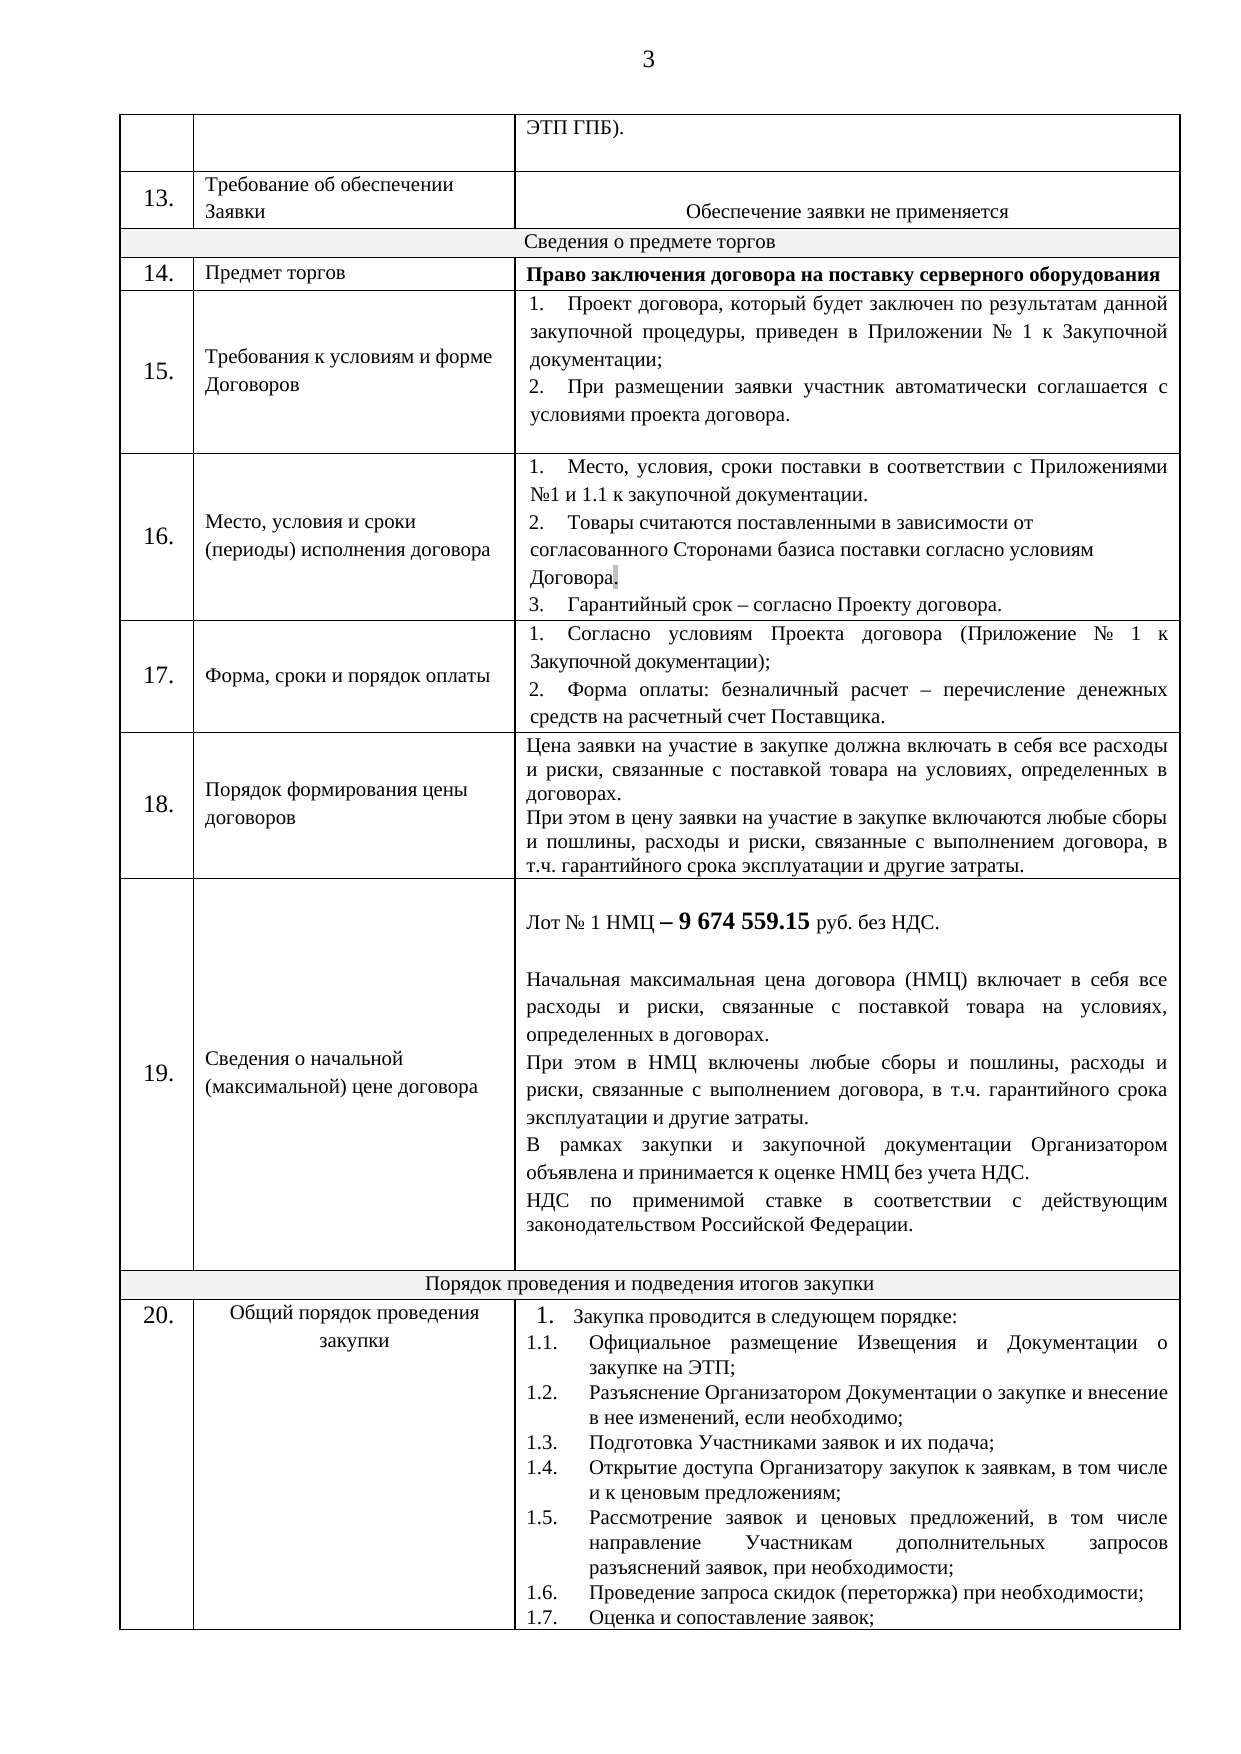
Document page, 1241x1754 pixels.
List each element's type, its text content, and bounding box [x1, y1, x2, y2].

table_cell Порядок проведения и подведения итогов закупки [121, 1271, 1179, 1299]
table_cell Обеспечение заявки не применяется [516, 172, 1179, 227]
table_cell [121, 621, 193, 732]
table_cell Место, условия, сроки поставки в соответствии с Приложениями №1 и 1.1 к закупочной документации. Товары считаются поставленными в зависимости от согласованного Сторонами базиса поставки согласно условиям Договора. Гарантийный срок – согласно Проекту договора. [516, 454, 1179, 620]
table_cell [121, 1300, 193, 1629]
table_cell [121, 172, 193, 227]
table_cell [121, 733, 193, 877]
table_cell [121, 291, 193, 453]
table_cell Место, условия и сроки (периоды) исполнения договора [194, 454, 514, 620]
table_cell Проект договора, который будет заключен по результатам данной закупочной процедуры, приведен в Приложении № 1 к Закупочной документации; При размещении заявки участник автоматически соглашается с условиями проекта договора. [516, 291, 1179, 453]
table_cell Требование об обеспечении Заявки [194, 172, 514, 227]
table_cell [516, 115, 1179, 171]
table_cell Сведения о начальной (максимальной) цене договора [194, 879, 514, 1269]
table_cell Право заключения договора на поставку серверного оборудования [516, 258, 1179, 290]
table_cell Предмет торгов [194, 258, 514, 290]
table_cell Сведения о предмете торгов [121, 229, 1179, 257]
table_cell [516, 1300, 1179, 1629]
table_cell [194, 115, 514, 171]
table_cell [121, 258, 193, 290]
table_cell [194, 1300, 514, 1629]
table_cell Лот № 1 НМЦ – 9 674 559.15 руб. без НДС. Начальная максимальная цена договора (НМЦ) включает в себя все расходы и риски, связанные с поставкой товара на условиях, определенных в договорах. При этом в НМЦ включены любые сборы и пошлины, расходы и риски, связанные с выполнением договора, в т.ч. гарантийного срока эксплуатации и другие затраты. В рамках закупки и закупочной документации Организатором объявлена и принимается к оценке НМЦ без учета НДС. НДС по применимой ставке в соответствии с действующим законодательством Российской Федерации. [516, 879, 1179, 1269]
table_cell Порядок формирования цены договоров [194, 733, 514, 877]
table_cell Форма, сроки и порядок оплаты [194, 621, 514, 732]
table_cell [121, 115, 193, 171]
table_cell Требования к условиям и форме Договоров [194, 291, 514, 453]
table_cell [121, 454, 193, 620]
table_cell Согласно условиям Проекта договора (Приложение № 1 к Закупочной документации); Форма оплаты: безналичный расчет – перечисление денежных средств на расчетный счет Поставщика. [516, 621, 1179, 732]
table_cell [121, 879, 193, 1269]
table_cell Цена заявки на участие в закупке должна включать в себя все расходы и риски, связанные с поставкой товара на условиях, определенных в договорах. При этом в цену заявки на участие в закупке включаются любые сборы и пошлины, расходы и риски, связанные с выполнением договора, в т.ч. гарантийного срока эксплуатации и другие затраты. [516, 733, 1179, 877]
